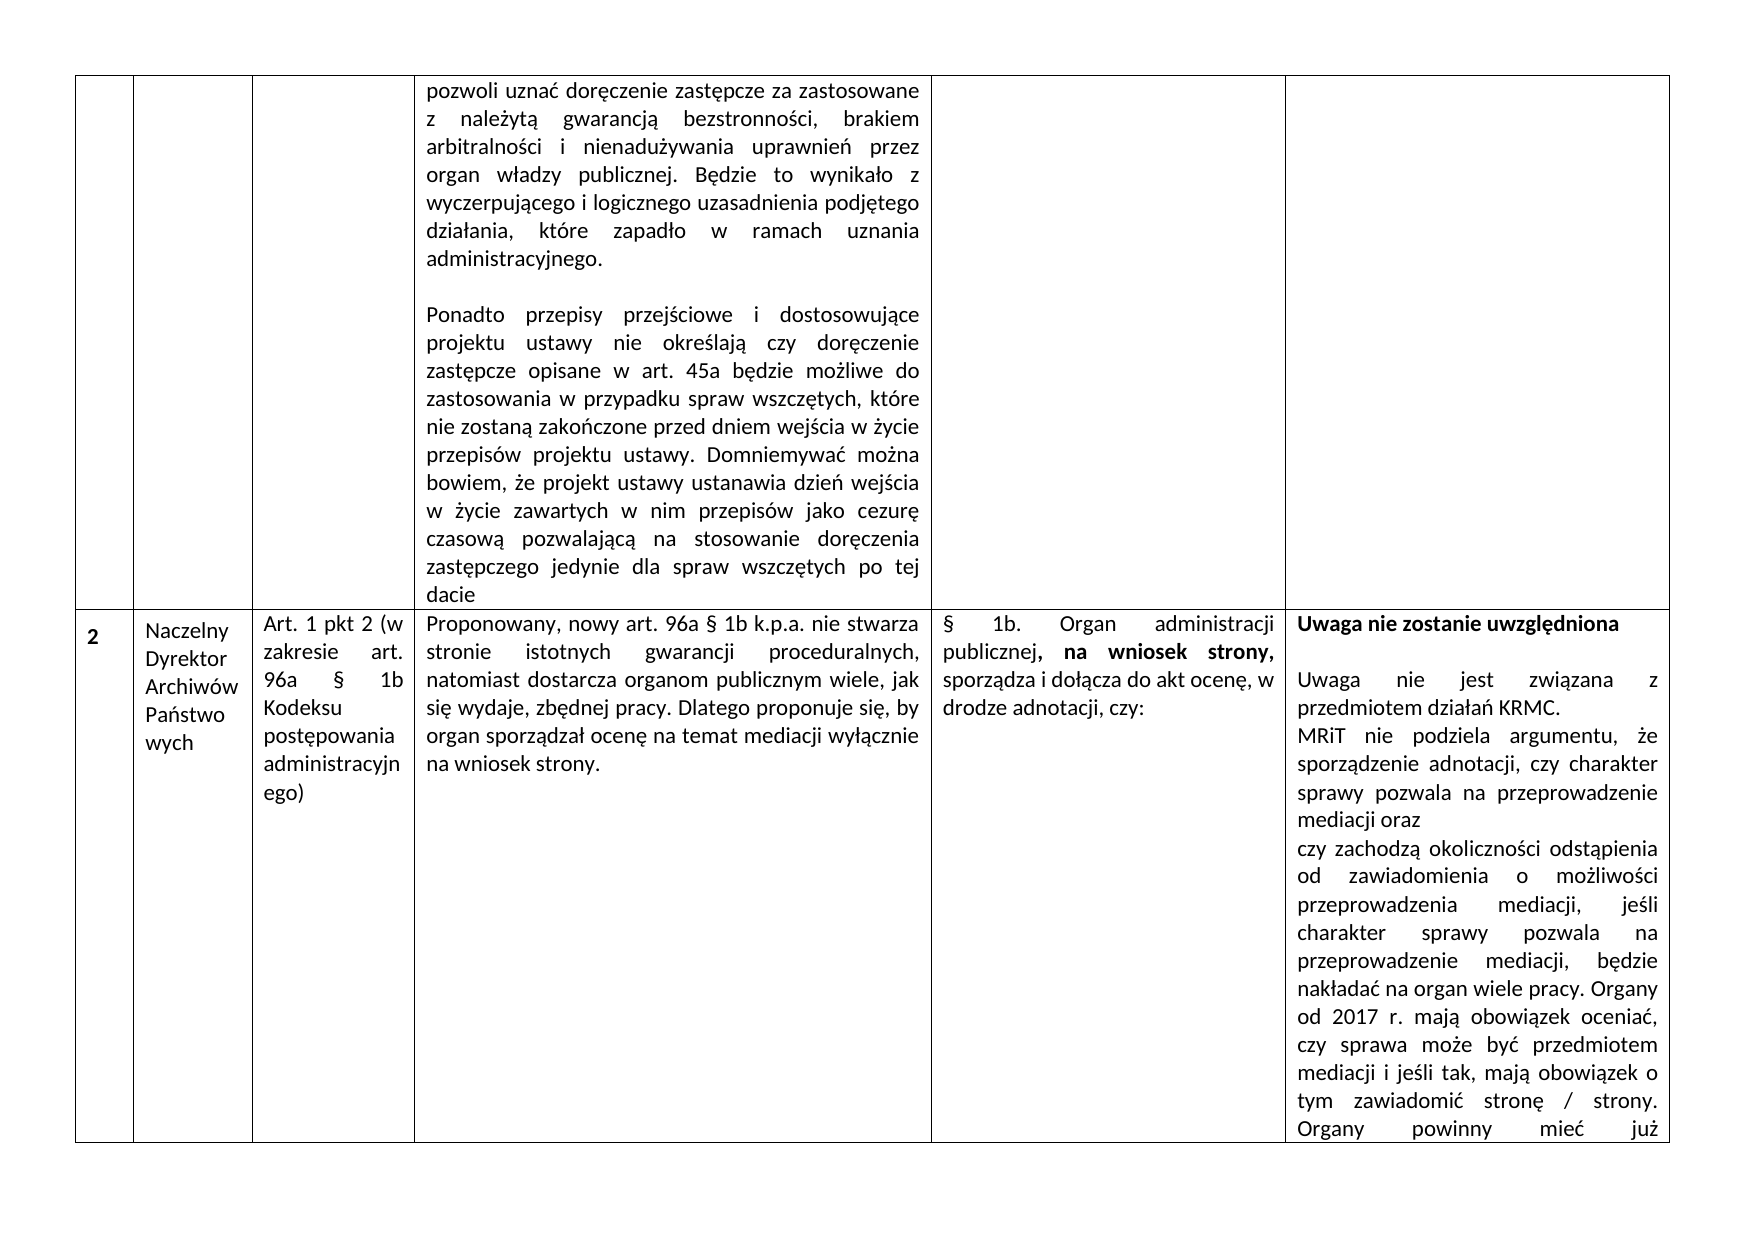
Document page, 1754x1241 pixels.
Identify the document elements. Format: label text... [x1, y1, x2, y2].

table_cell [1286, 76, 1669, 608]
table_cell 2 [76, 610, 133, 1142]
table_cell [932, 76, 1285, 608]
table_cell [134, 76, 252, 608]
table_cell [253, 610, 414, 1142]
table_cell 1 [76, 76, 133, 608]
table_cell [415, 76, 931, 608]
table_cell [134, 610, 252, 1142]
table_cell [253, 76, 414, 608]
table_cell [415, 610, 931, 1142]
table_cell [1286, 610, 1669, 1142]
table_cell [932, 610, 1285, 1142]
